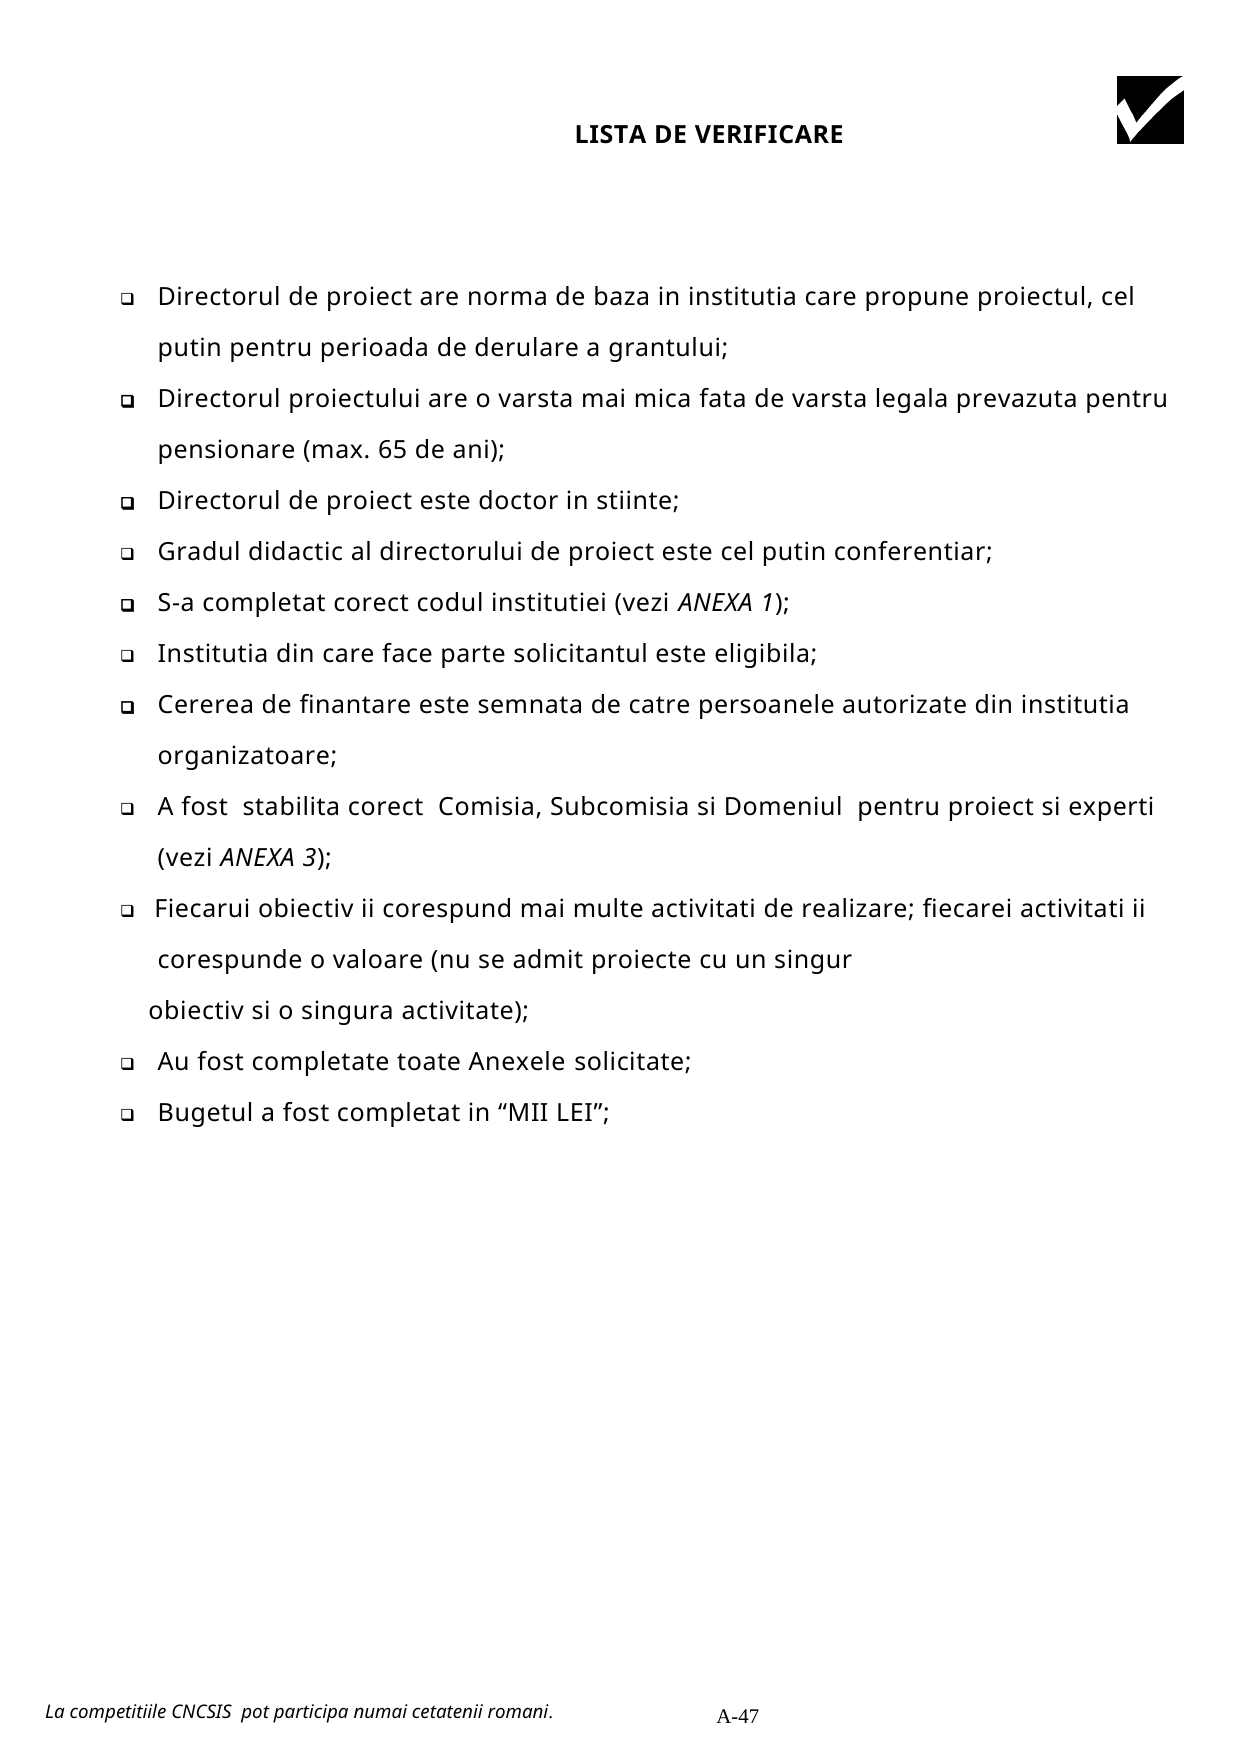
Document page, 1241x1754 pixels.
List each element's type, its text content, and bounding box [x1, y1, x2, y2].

list Au fost completate toate Anexele solicitate; [120, 1044, 1195, 1078]
list Gradul didactic al directorului de proiect este cel putin conferentiar; [120, 534, 1195, 568]
text LISTA DE VERIFICARE [45, 75, 1195, 153]
list Fiecarui obiectiv ii corespund mai multe activitati de realizare; fiecarei activitati ii corespunde o valoare (nu se admit proiecte cu un singur [120, 891, 1195, 976]
list Bugetul a fost completat in “MII LEI”; [120, 1095, 1195, 1129]
list Institutia din care face parte solicitantul este eligibila; [120, 636, 1195, 670]
list Directorul de proiect este doctor in stiinte; [120, 483, 1195, 517]
list Cererea de finantare este semnata de catre persoanele autorizate din institutia organizatoare; [120, 687, 1195, 772]
list A fost stabilita corect Comisia, Subcomisia si Domeniul pentru proiect si experti (vezi ANEXA 3); [120, 789, 1195, 874]
list Directorul proiectului are o varsta mai mica fata de varsta legala prevazuta pentru pensionare (max. 65 de ani); [120, 381, 1195, 466]
list Directorul de proiect are norma de baza in institutia care propune proiectul, cel putin pentru perioada de derulare a grantului; [120, 278, 1195, 363]
text obiectiv si o singura activitate); [120, 993, 1195, 1027]
list S-a completat corect codul institutiei (vezi ANEXA 1); [120, 585, 1195, 619]
